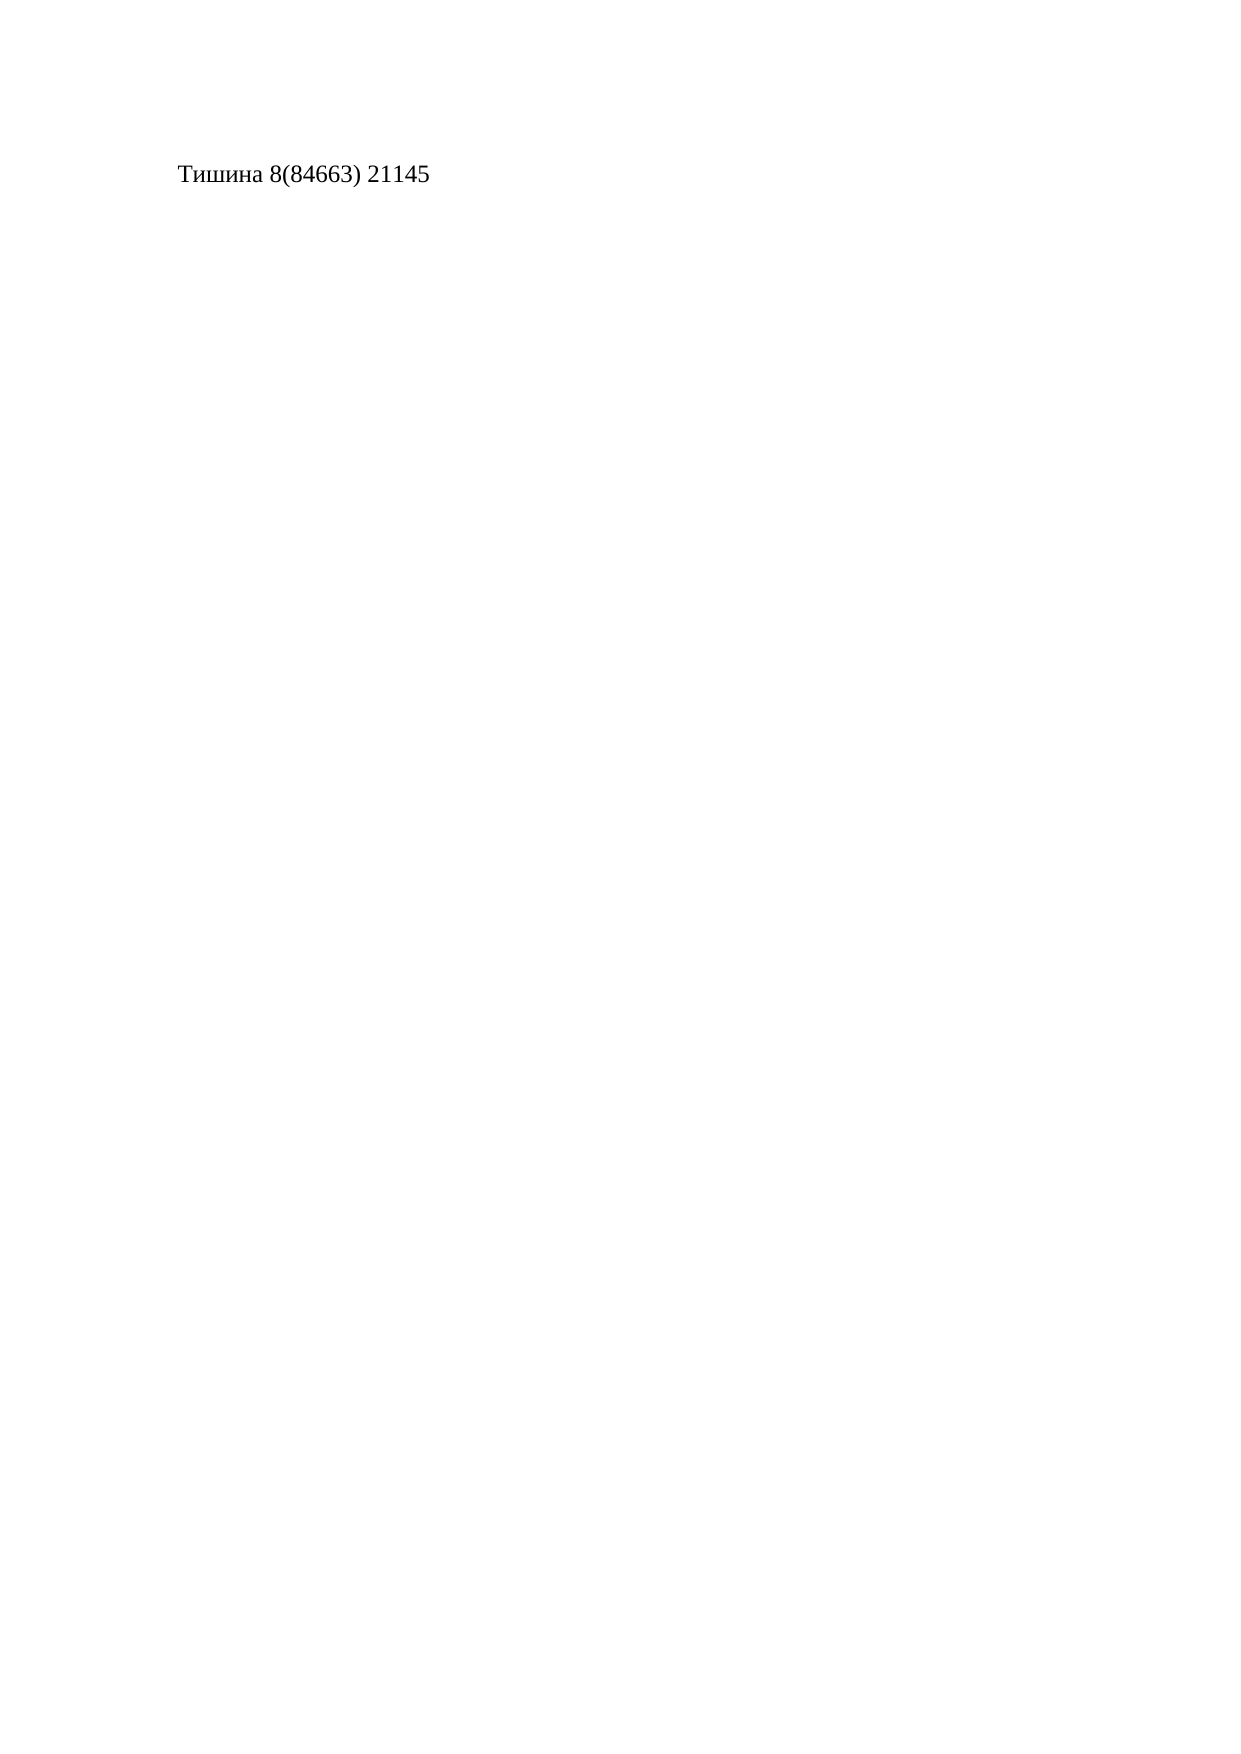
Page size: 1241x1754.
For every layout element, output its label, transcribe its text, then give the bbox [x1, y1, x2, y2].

text Тишина 8(84663) 21145 [177, 159, 1152, 188]
